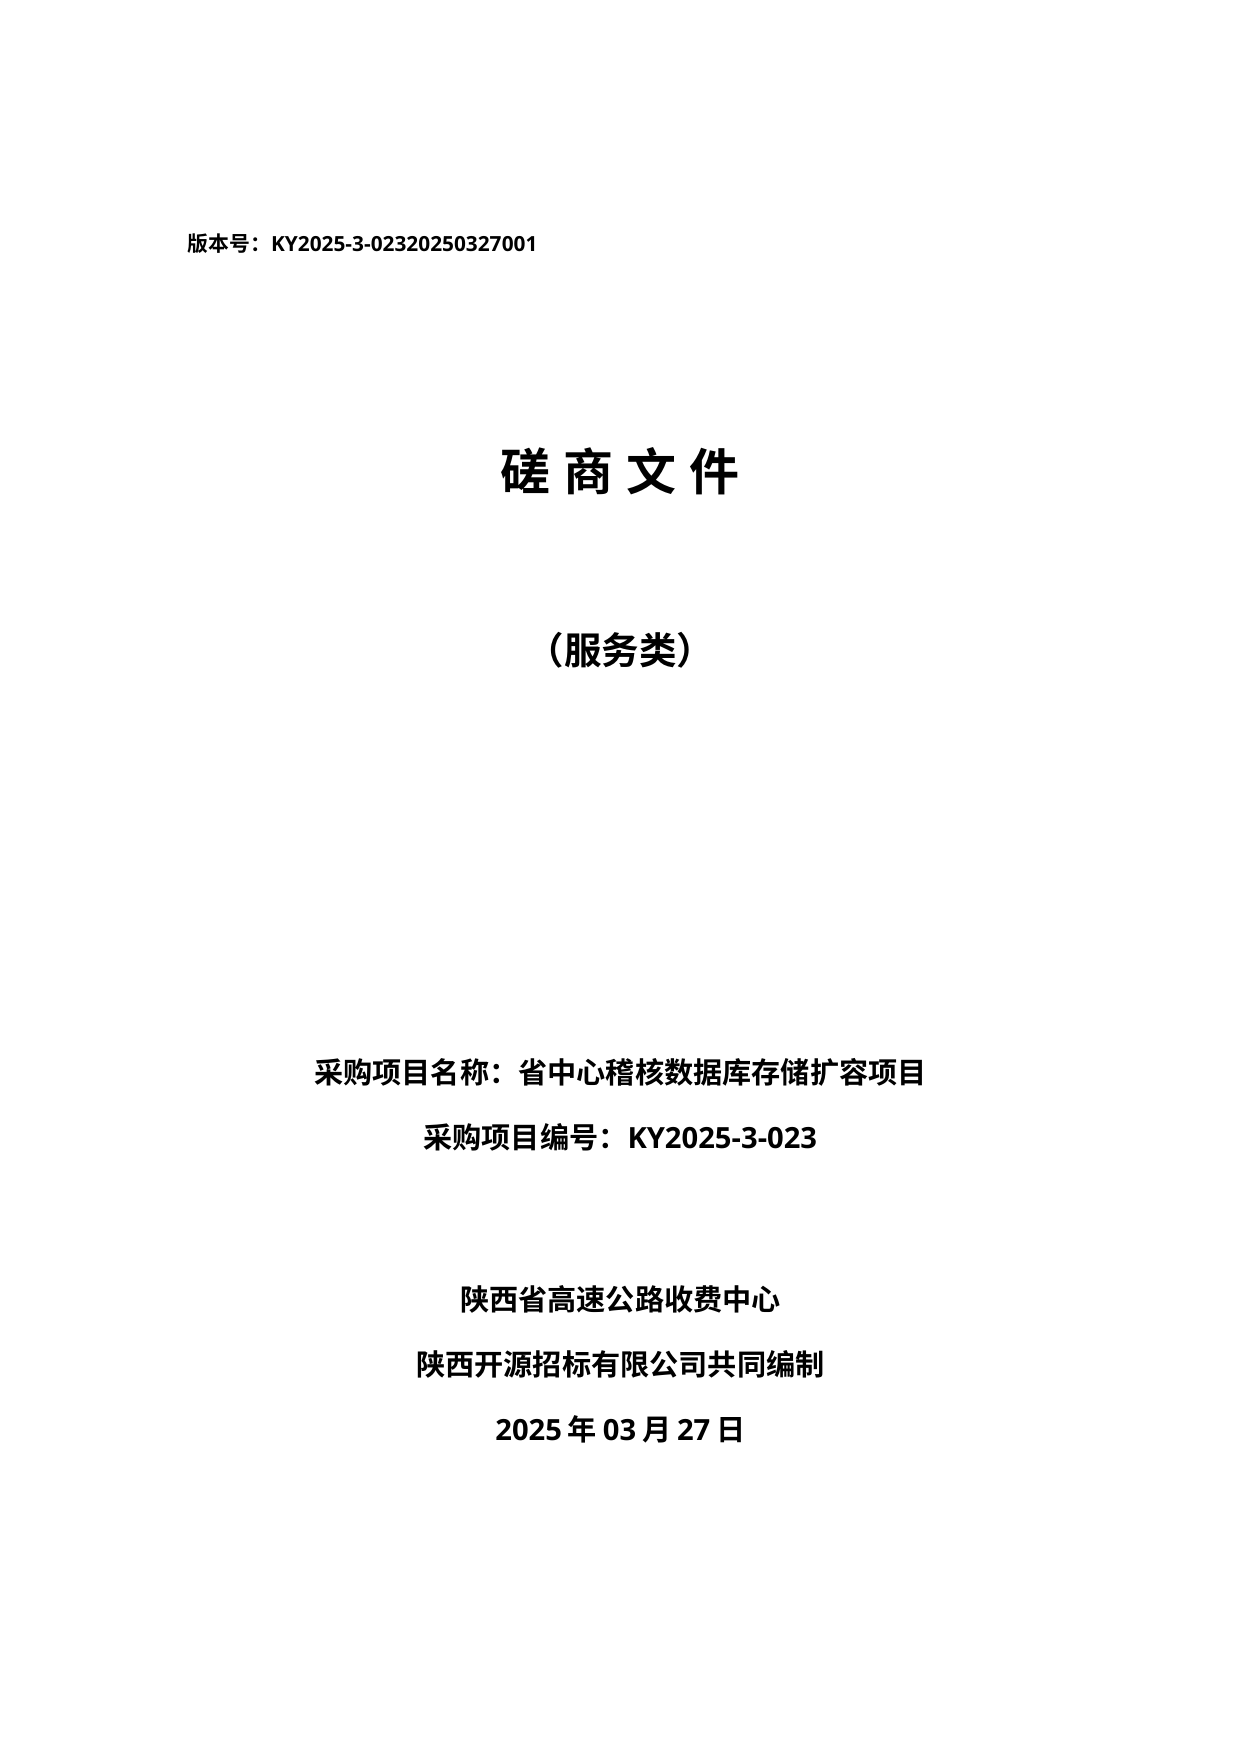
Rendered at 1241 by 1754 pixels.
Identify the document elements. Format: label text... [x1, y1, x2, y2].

text （服务类） [187, 617, 1053, 1039]
text 采购项目编号：KY2025-3-023 [187, 1104, 1053, 1267]
text 磋 商 文 件 [187, 422, 1053, 617]
text 陕西省高速公路收费中心 [187, 1267, 1053, 1332]
text 陕西开源招标有限公司共同编制 [187, 1332, 1053, 1397]
text 2025年03月27日 [187, 1397, 1053, 1462]
text 采购项目名称：省中心稽核数据库存储扩容项目 [187, 1039, 1053, 1104]
text 版本号：KY2025-3-02320250327001 [187, 227, 1053, 422]
